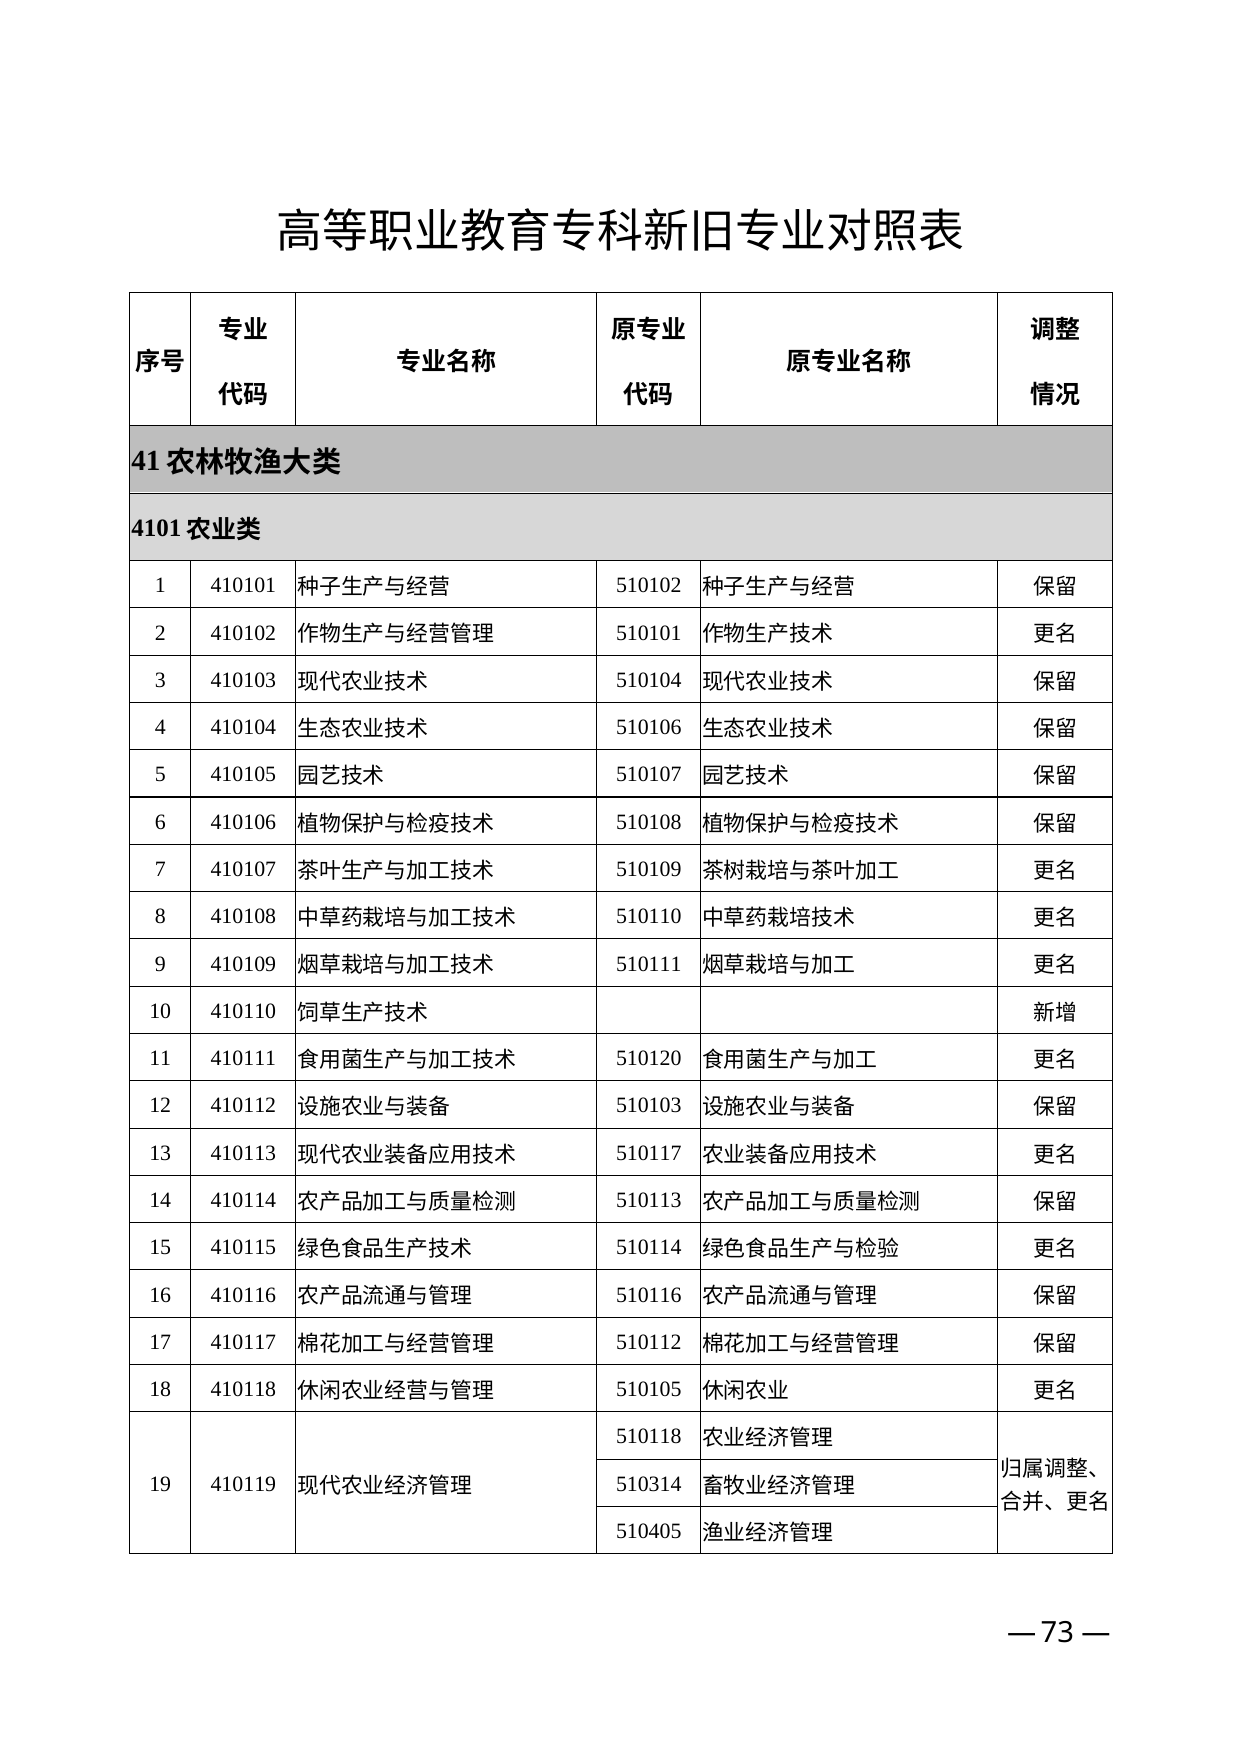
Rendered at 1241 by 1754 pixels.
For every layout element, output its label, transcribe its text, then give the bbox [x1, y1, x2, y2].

table_cell 410116 [191, 1270, 295, 1317]
table_cell 7 [130, 845, 190, 891]
table_cell 3 [130, 656, 190, 702]
table_cell 食用菌生产与加工技术 [296, 1034, 596, 1080]
table_cell 食用菌生产与加工 [701, 1034, 997, 1080]
table_cell 中草药栽培与加工技术 [296, 892, 596, 938]
table_cell 410109 [191, 939, 295, 986]
table_cell 410117 [191, 1318, 295, 1364]
table_cell 510105 [597, 1365, 700, 1411]
table_cell 绿色食品生产技术 [296, 1223, 596, 1269]
table_cell 510113 [597, 1176, 700, 1222]
table_cell 510112 [597, 1318, 700, 1364]
table_cell 农业装备应用技术 [701, 1129, 997, 1175]
table_cell 中草药栽培技术 [701, 892, 997, 938]
table_cell 生态农业技术 [701, 703, 997, 749]
table_cell 饲草生产技术 [296, 987, 596, 1033]
table_cell 更名 [998, 939, 1112, 986]
table_header 原专业名称 [701, 293, 997, 425]
table_cell 410114 [191, 1176, 295, 1222]
table_cell 设施农业与装备 [296, 1081, 596, 1127]
table_cell 510111 [597, 939, 700, 986]
table_cell 410105 [191, 750, 295, 796]
table_cell 510118 [597, 1412, 700, 1458]
table_cell 13 [130, 1129, 190, 1175]
table_cell 410115 [191, 1223, 295, 1269]
table_cell 2 [130, 608, 190, 654]
table_cell 农产品流通与管理 [296, 1270, 596, 1317]
table_cell 更名 [998, 892, 1112, 938]
table_cell 更名 [998, 1365, 1112, 1411]
table_cell 41农林牧渔大类 [130, 426, 1112, 492]
table_cell 410108 [191, 892, 295, 938]
table_cell [597, 987, 700, 1033]
table_cell 作物生产技术 [701, 608, 997, 654]
table_cell 510110 [597, 892, 700, 938]
table_header 序号 [130, 293, 190, 425]
table_cell 510102 [597, 561, 700, 607]
table_cell 510107 [597, 750, 700, 796]
table_cell 植物保护与检疫技术 [701, 798, 997, 844]
table_cell 510117 [597, 1129, 700, 1175]
table_cell 保留 [998, 750, 1112, 796]
table_cell 保留 [998, 561, 1112, 607]
table_cell 510405 [597, 1507, 700, 1553]
table_cell 8 [130, 892, 190, 938]
table_cell 烟草栽培与加工 [701, 939, 997, 986]
table_cell 保留 [998, 656, 1112, 702]
table_cell 17 [130, 1318, 190, 1364]
text 高等职业教育专科新旧专业对照表 [130, 178, 1110, 276]
table_cell 19 [130, 1412, 190, 1553]
table_cell 作物生产与经营管理 [296, 608, 596, 654]
table_cell 410106 [191, 798, 295, 844]
table_cell 更名 [998, 1034, 1112, 1080]
table_cell 410104 [191, 703, 295, 749]
table_cell 510101 [597, 608, 700, 654]
table_cell 设施农业与装备 [701, 1081, 997, 1127]
table_cell 园艺技术 [701, 750, 997, 796]
table_cell [701, 987, 997, 1033]
table_cell 归属调整、合并、更名 [998, 1412, 1112, 1553]
table_cell 棉花加工与经营管理 [296, 1318, 596, 1364]
table_cell 农产品加工与质量检测 [296, 1176, 596, 1222]
table_cell 更名 [998, 845, 1112, 891]
table_cell 茶树栽培与茶叶加工 [701, 845, 997, 891]
table_cell 更名 [998, 608, 1112, 654]
table_cell 16 [130, 1270, 190, 1317]
table_cell 510116 [597, 1270, 700, 1317]
table_cell 4 [130, 703, 190, 749]
table_cell 510108 [597, 798, 700, 844]
table_cell 农产品加工与质量检测 [701, 1176, 997, 1222]
table_cell 10 [130, 987, 190, 1033]
table_cell 410110 [191, 987, 295, 1033]
table_cell 510104 [597, 656, 700, 702]
table_cell 510314 [597, 1460, 700, 1506]
table_header 调整 情况 [998, 293, 1112, 425]
table_cell 烟草栽培与加工技术 [296, 939, 596, 986]
table_cell 410107 [191, 845, 295, 891]
table_cell 生态农业技术 [296, 703, 596, 749]
table_cell 现代农业装备应用技术 [296, 1129, 596, 1175]
table_cell 保留 [998, 798, 1112, 844]
table_cell 保留 [998, 1318, 1112, 1364]
table_cell 棉花加工与经营管理 [701, 1318, 997, 1364]
table_cell 410102 [191, 608, 295, 654]
table_cell 5 [130, 750, 190, 796]
table_cell 11 [130, 1034, 190, 1080]
table_cell 15 [130, 1223, 190, 1269]
table_cell 510106 [597, 703, 700, 749]
table_cell 现代农业经济管理 [296, 1412, 596, 1553]
table_cell 410113 [191, 1129, 295, 1175]
table_cell 渔业经济管理 [701, 1507, 997, 1553]
table_cell 畜牧业经济管理 [701, 1460, 997, 1506]
table_cell 9 [130, 939, 190, 986]
table_cell 更名 [998, 1223, 1112, 1269]
table_cell 现代农业技术 [296, 656, 596, 702]
table_cell 6 [130, 798, 190, 844]
table_cell 种子生产与经营 [701, 561, 997, 607]
table_cell 农产品流通与管理 [701, 1270, 997, 1317]
table_cell 510109 [597, 845, 700, 891]
table_cell 植物保护与检疫技术 [296, 798, 596, 844]
table_cell 410119 [191, 1412, 295, 1553]
table_cell 园艺技术 [296, 750, 596, 796]
table_cell 410118 [191, 1365, 295, 1411]
table_cell 茶叶生产与加工技术 [296, 845, 596, 891]
table_cell 保留 [998, 1270, 1112, 1317]
table_cell 现代农业技术 [701, 656, 997, 702]
table_cell 休闲农业 [701, 1365, 997, 1411]
table_cell 1 [130, 561, 190, 607]
table_cell 410112 [191, 1081, 295, 1127]
table_cell 保留 [998, 1176, 1112, 1222]
table_cell 12 [130, 1081, 190, 1127]
table_cell 绿色食品生产与检验 [701, 1223, 997, 1269]
table_cell 410101 [191, 561, 295, 607]
table_cell 4101农业类 [130, 494, 1112, 560]
table_header 专业 代码 [191, 293, 295, 425]
table_cell 保留 [998, 703, 1112, 749]
table_cell 18 [130, 1365, 190, 1411]
table_cell 510114 [597, 1223, 700, 1269]
table_cell 保留 [998, 1081, 1112, 1127]
table_cell 410103 [191, 656, 295, 702]
table_header 原专业 代码 [597, 293, 700, 425]
table_cell 休闲农业经营与管理 [296, 1365, 596, 1411]
table_cell 农业经济管理 [701, 1412, 997, 1458]
table_cell 种子生产与经营 [296, 561, 596, 607]
table_cell 510120 [597, 1034, 700, 1080]
table_cell 新增 [998, 987, 1112, 1033]
table_cell 更名 [998, 1129, 1112, 1175]
table_cell 410111 [191, 1034, 295, 1080]
table_cell 14 [130, 1176, 190, 1222]
table_cell 510103 [597, 1081, 700, 1127]
table_header 专业名称 [296, 293, 596, 425]
